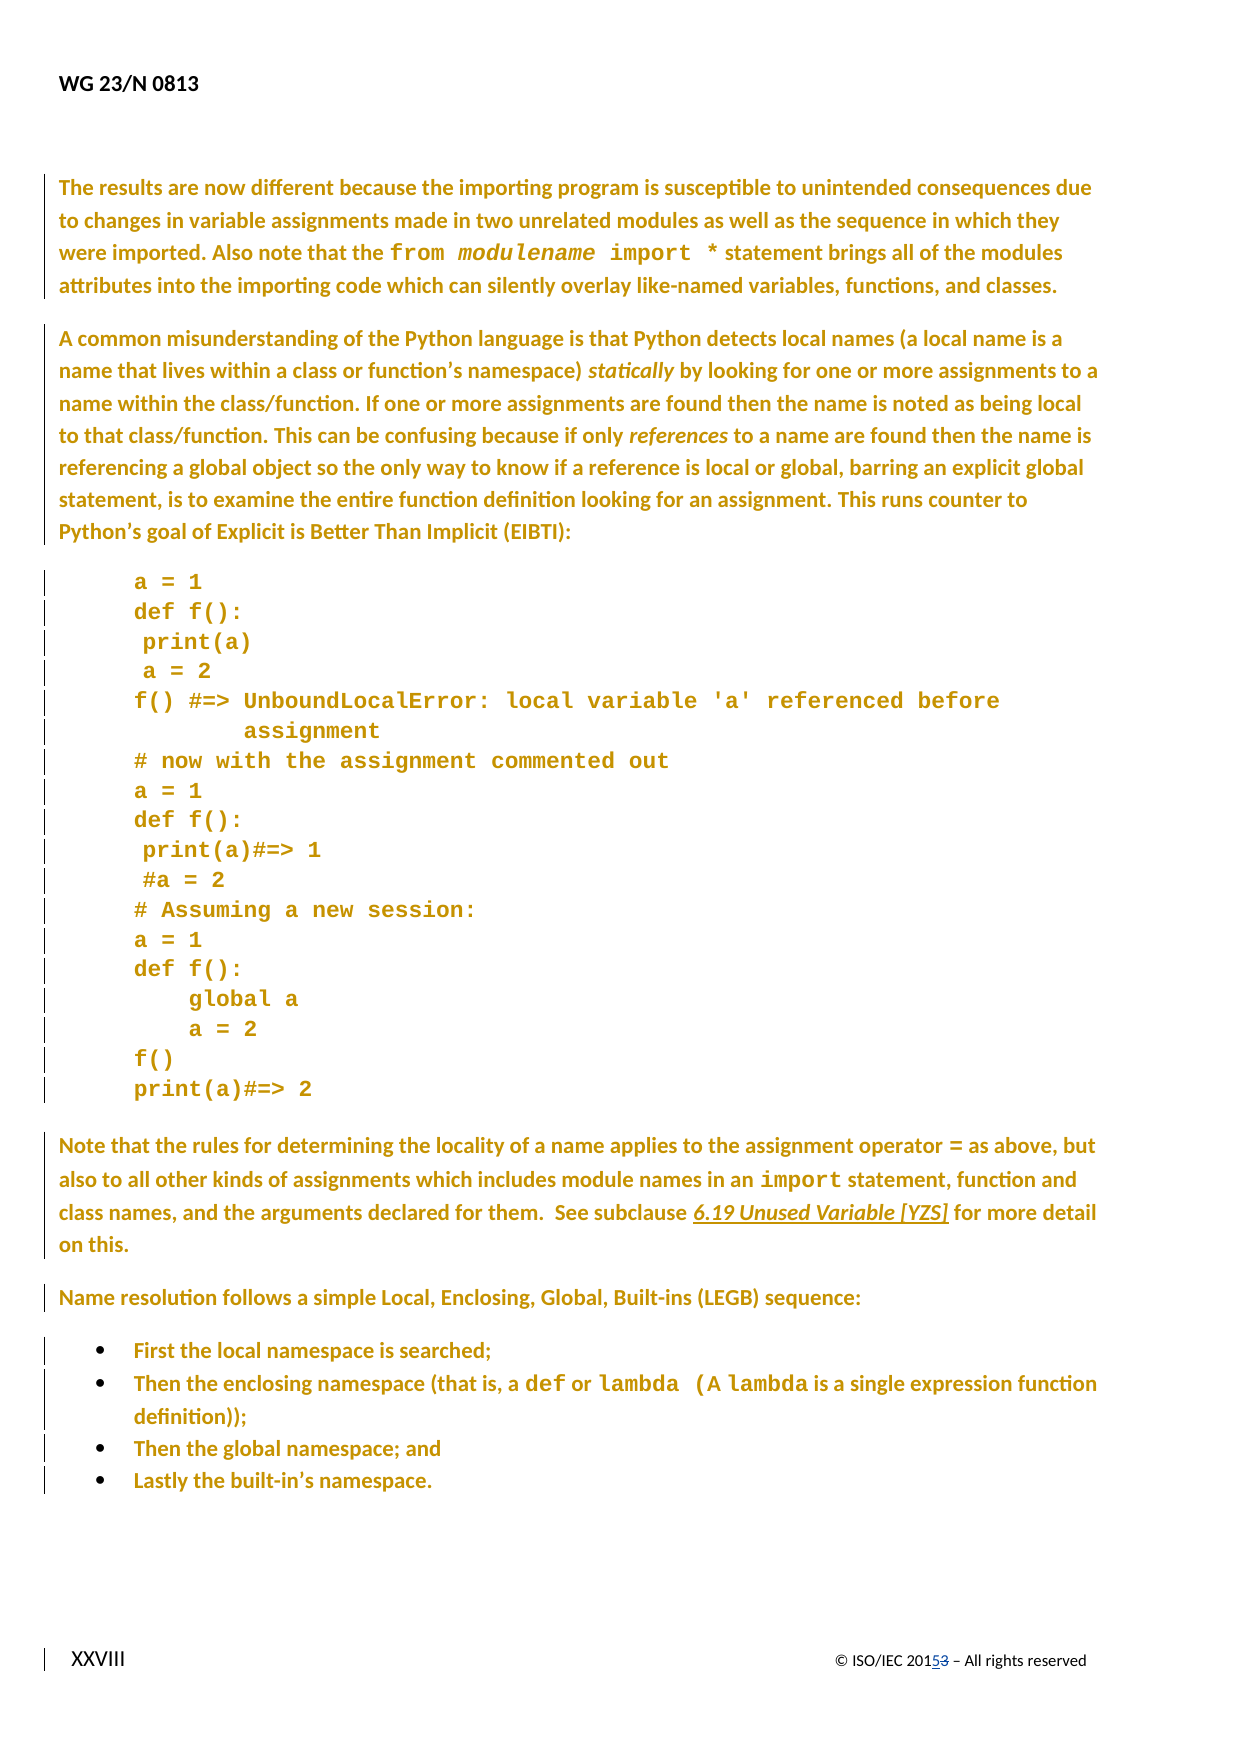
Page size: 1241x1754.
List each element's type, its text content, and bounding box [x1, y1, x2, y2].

text print(a)#=> 2 [58, 1077, 1099, 1103]
text def f(): [58, 809, 1099, 835]
text print(a) [58, 630, 1099, 656]
text a = 1 [58, 570, 1099, 596]
text Note that the rules for determining the locality of a name applies to the assignment operator = as above, but also to all other kinds of assignments which includes module names in an import statement, function and class names, and the arguments declared for them. See subclause 6.19 Unused Variable [YZS] for more detail on this. [58, 1132, 1099, 1258]
text # now with the assignment commented out [58, 749, 1099, 775]
text f() #=> UnboundLocalError: local variable 'a' referenced before [133, 689, 1099, 716]
text def f(): [58, 600, 1099, 626]
text f() [58, 1047, 1099, 1073]
text # Assuming a new session: [58, 898, 1099, 924]
text global a [58, 987, 1099, 1013]
text #a = 2 [58, 868, 1099, 894]
list Lastly the built-in’s namespace. [96, 1466, 1099, 1494]
text a = 2 [58, 660, 1099, 686]
text a = 2 [58, 1017, 1099, 1043]
text A common misunderstanding of the Python language is that Python detects local names (a local name is a name that lives within a class or function’s namespace) statically by looking for one or more assignments to a name within the class/function. If one or more assignments are found then the name is noted as being local to that class/function. This can be confusing because if only references to a name are found then the name is referencing a global object so the only way to know if a reference is local or global, barring an explicit global statement, is to examine the entire function definition looking for an assignment. This runs counter to Python’s goal of Explicit is Better Than Implicit (EIBTI): [58, 324, 1099, 545]
text The results are now different because the importing program is susceptible to unintended consequences due to changes in variable assignments made in two unrelated modules as well as the sequence in which they were imported. Also note that the from modulename import * statement brings all of the modules attributes into the importing code which can silently overlay like-named variables, functions, and classes. [58, 173, 1099, 299]
text assignment [133, 719, 1099, 745]
list Then the enclosing namespace (that is, a def or lambda (A lambda is a single expression function definition)); [96, 1369, 1099, 1430]
text a = 1 [58, 779, 1099, 805]
list Then the global namespace; and [96, 1434, 1099, 1462]
text Name resolution follows a simple Local, Enclosing, Global, Built-ins (LEGB) sequence: [58, 1283, 1099, 1312]
list First the local namespace is searched; [96, 1337, 1099, 1364]
text def f(): [58, 958, 1099, 984]
text a = 1 [58, 928, 1099, 954]
text print(a)#=> 1 [58, 838, 1099, 864]
